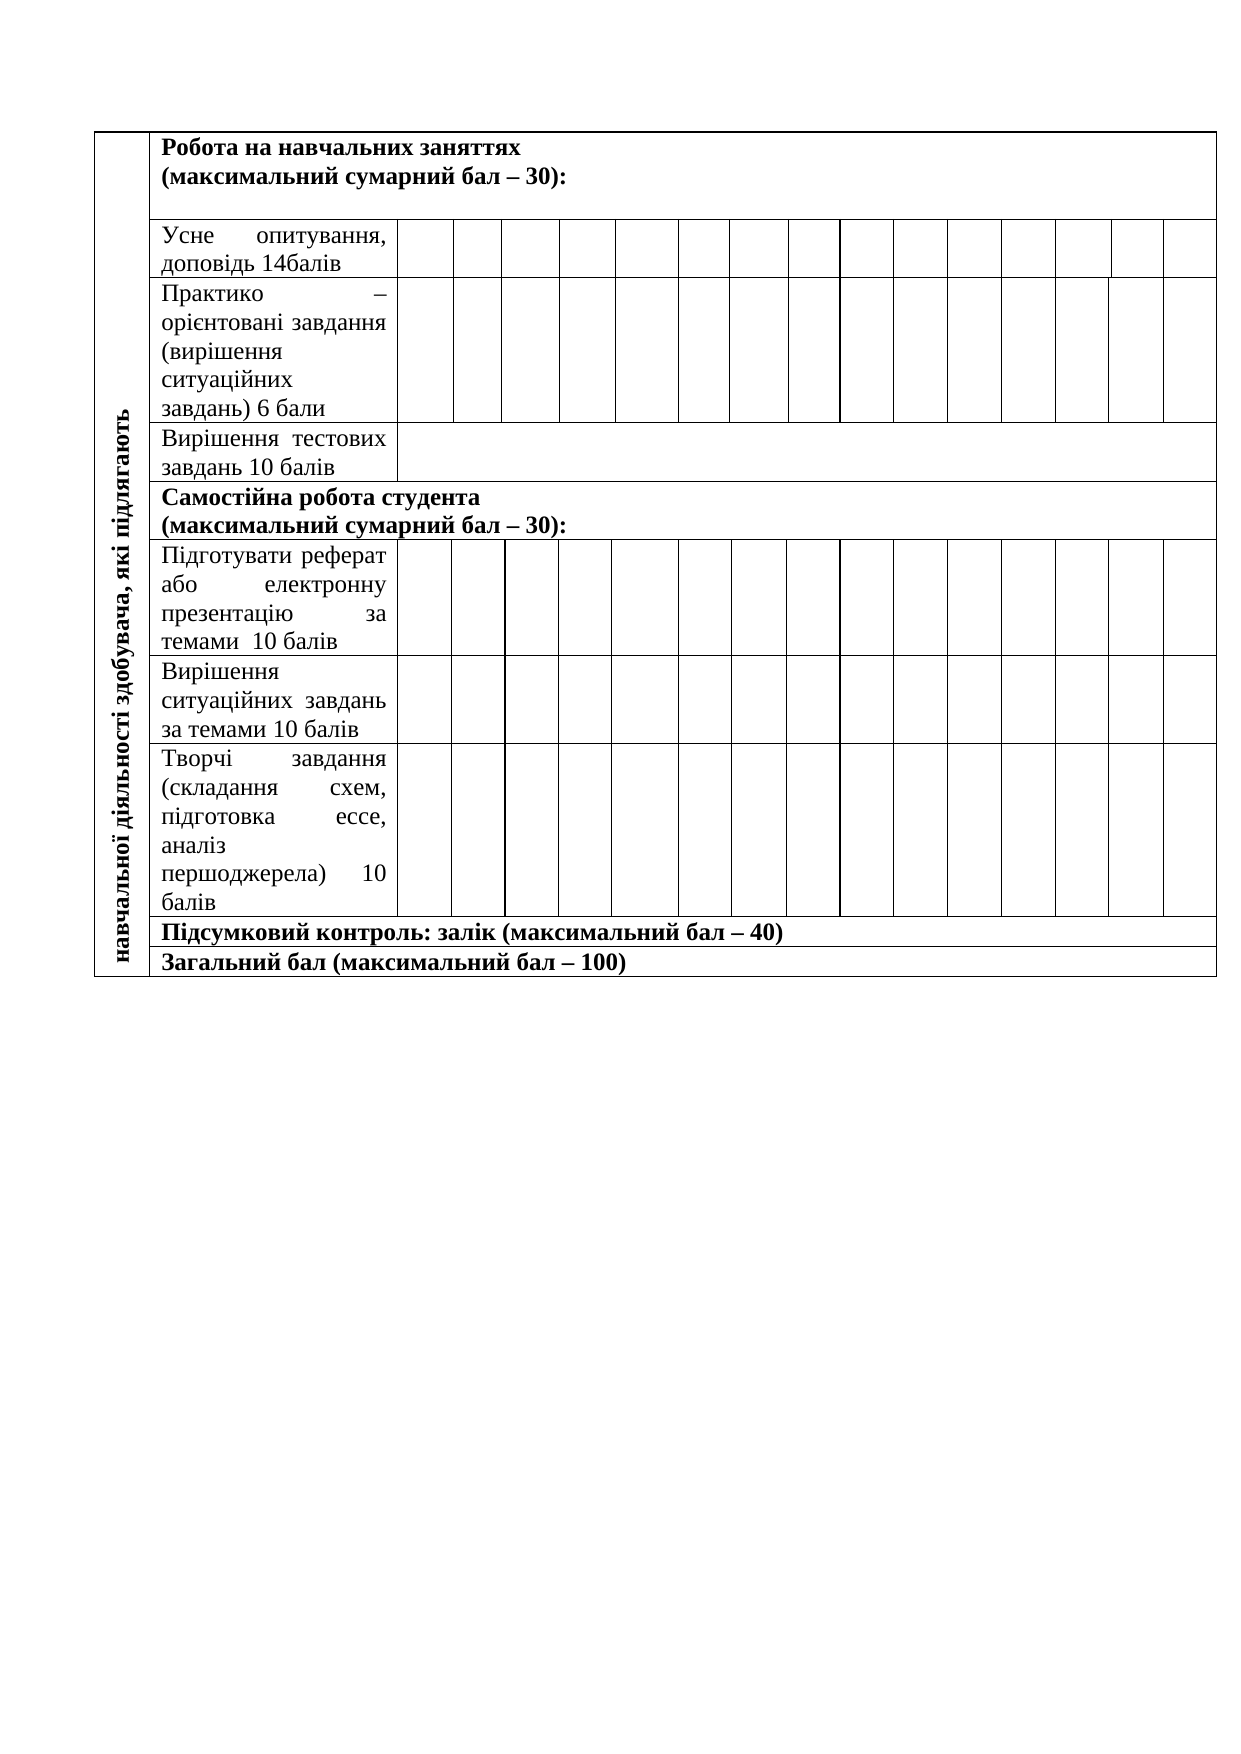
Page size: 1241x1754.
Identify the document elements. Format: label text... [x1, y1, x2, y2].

table_cell [398, 656, 451, 742]
table_cell [506, 656, 558, 742]
table_cell [502, 278, 559, 422]
table_cell [398, 540, 451, 655]
table_cell [559, 744, 611, 916]
table_cell [612, 656, 678, 742]
table_cell [454, 220, 501, 277]
table_cell [787, 540, 839, 655]
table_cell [95, 133, 149, 976]
table_cell [732, 744, 786, 916]
table_cell [1002, 220, 1055, 277]
table_cell [1164, 540, 1216, 655]
table_cell Робота на навчальних заняттях (максимальний сумарний бал – 30): [150, 133, 1216, 219]
table_cell [679, 744, 731, 916]
table_cell [398, 423, 1216, 481]
table_cell [1112, 220, 1163, 277]
table_cell [1056, 540, 1108, 655]
table_cell [560, 278, 615, 422]
table_cell [1109, 656, 1163, 742]
table_cell [616, 220, 678, 277]
table_cell [787, 656, 839, 742]
table_cell [841, 278, 893, 422]
table_cell [948, 656, 1001, 742]
table_cell [1164, 220, 1216, 277]
table_cell [506, 744, 558, 916]
table_cell [894, 220, 947, 277]
table_cell Усне опитування, доповідь 14балів [150, 220, 397, 277]
table_cell Самостійна робота студента (максимальний сумарний бал – 30): [150, 482, 1216, 539]
table_cell [560, 220, 615, 277]
table_cell [1109, 540, 1163, 655]
table_cell [1164, 744, 1216, 916]
table_cell [730, 278, 788, 422]
table_cell [1002, 540, 1055, 655]
table_cell [679, 540, 731, 655]
table_cell [732, 656, 786, 742]
table_cell [789, 278, 839, 422]
table_cell [841, 220, 893, 277]
table_cell [559, 540, 611, 655]
table_cell [1056, 656, 1108, 742]
table_cell [502, 220, 559, 277]
table_cell [398, 744, 451, 916]
table_cell Підсумковий контроль: залік (максимальний бал – 40) [150, 917, 1216, 946]
table_cell [1109, 744, 1163, 916]
table_cell [841, 540, 893, 655]
table_cell Практико – орієнтовані завдання (вирішення ситуаційних завдань) 6 бали [150, 278, 397, 422]
table_cell [894, 278, 947, 422]
table_cell [679, 656, 731, 742]
table_cell [789, 220, 839, 277]
table_cell Вирішення тестових завдань 10 балів [150, 423, 397, 481]
table_cell [787, 744, 839, 916]
table_cell [1164, 278, 1216, 422]
table_cell [1056, 278, 1108, 422]
table_cell [612, 540, 678, 655]
table_cell [1002, 278, 1055, 422]
table_cell [452, 540, 504, 655]
table_cell [841, 656, 893, 742]
table_cell [1056, 220, 1111, 277]
table_cell [948, 220, 1001, 277]
table_cell [1164, 656, 1216, 742]
table_cell [730, 220, 788, 277]
table_cell [894, 540, 947, 655]
table_cell [841, 744, 893, 916]
table_cell [452, 656, 504, 742]
table_cell [679, 220, 729, 277]
table_cell [1002, 744, 1055, 916]
table_cell [452, 744, 504, 916]
table_cell [948, 744, 1001, 916]
table_cell [948, 540, 1001, 655]
table_cell [454, 278, 501, 422]
table_cell [732, 540, 786, 655]
table_cell Вирішення ситуаційних завдань за темами 10 балів [150, 656, 397, 742]
table_cell [1109, 278, 1163, 422]
table_cell [506, 540, 558, 655]
table_cell [894, 744, 947, 916]
table_cell [398, 220, 453, 277]
table_cell [612, 744, 678, 916]
table_cell [1002, 656, 1055, 742]
table_cell [398, 278, 453, 422]
table_cell Творчі завдання (складання схем, підготовка ессе, аналіз першоджерела) 10 балів [150, 744, 397, 916]
table_cell [948, 278, 1001, 422]
table_cell Загальний бал (максимальний бал – 100) [150, 947, 1216, 976]
table_cell [894, 656, 947, 742]
table_cell [679, 278, 729, 422]
table_cell [1056, 744, 1108, 916]
table_cell [616, 278, 678, 422]
table_cell Підготувати реферат або електронну презентацію за темами 10 балів [150, 540, 397, 655]
table_cell [559, 656, 611, 742]
